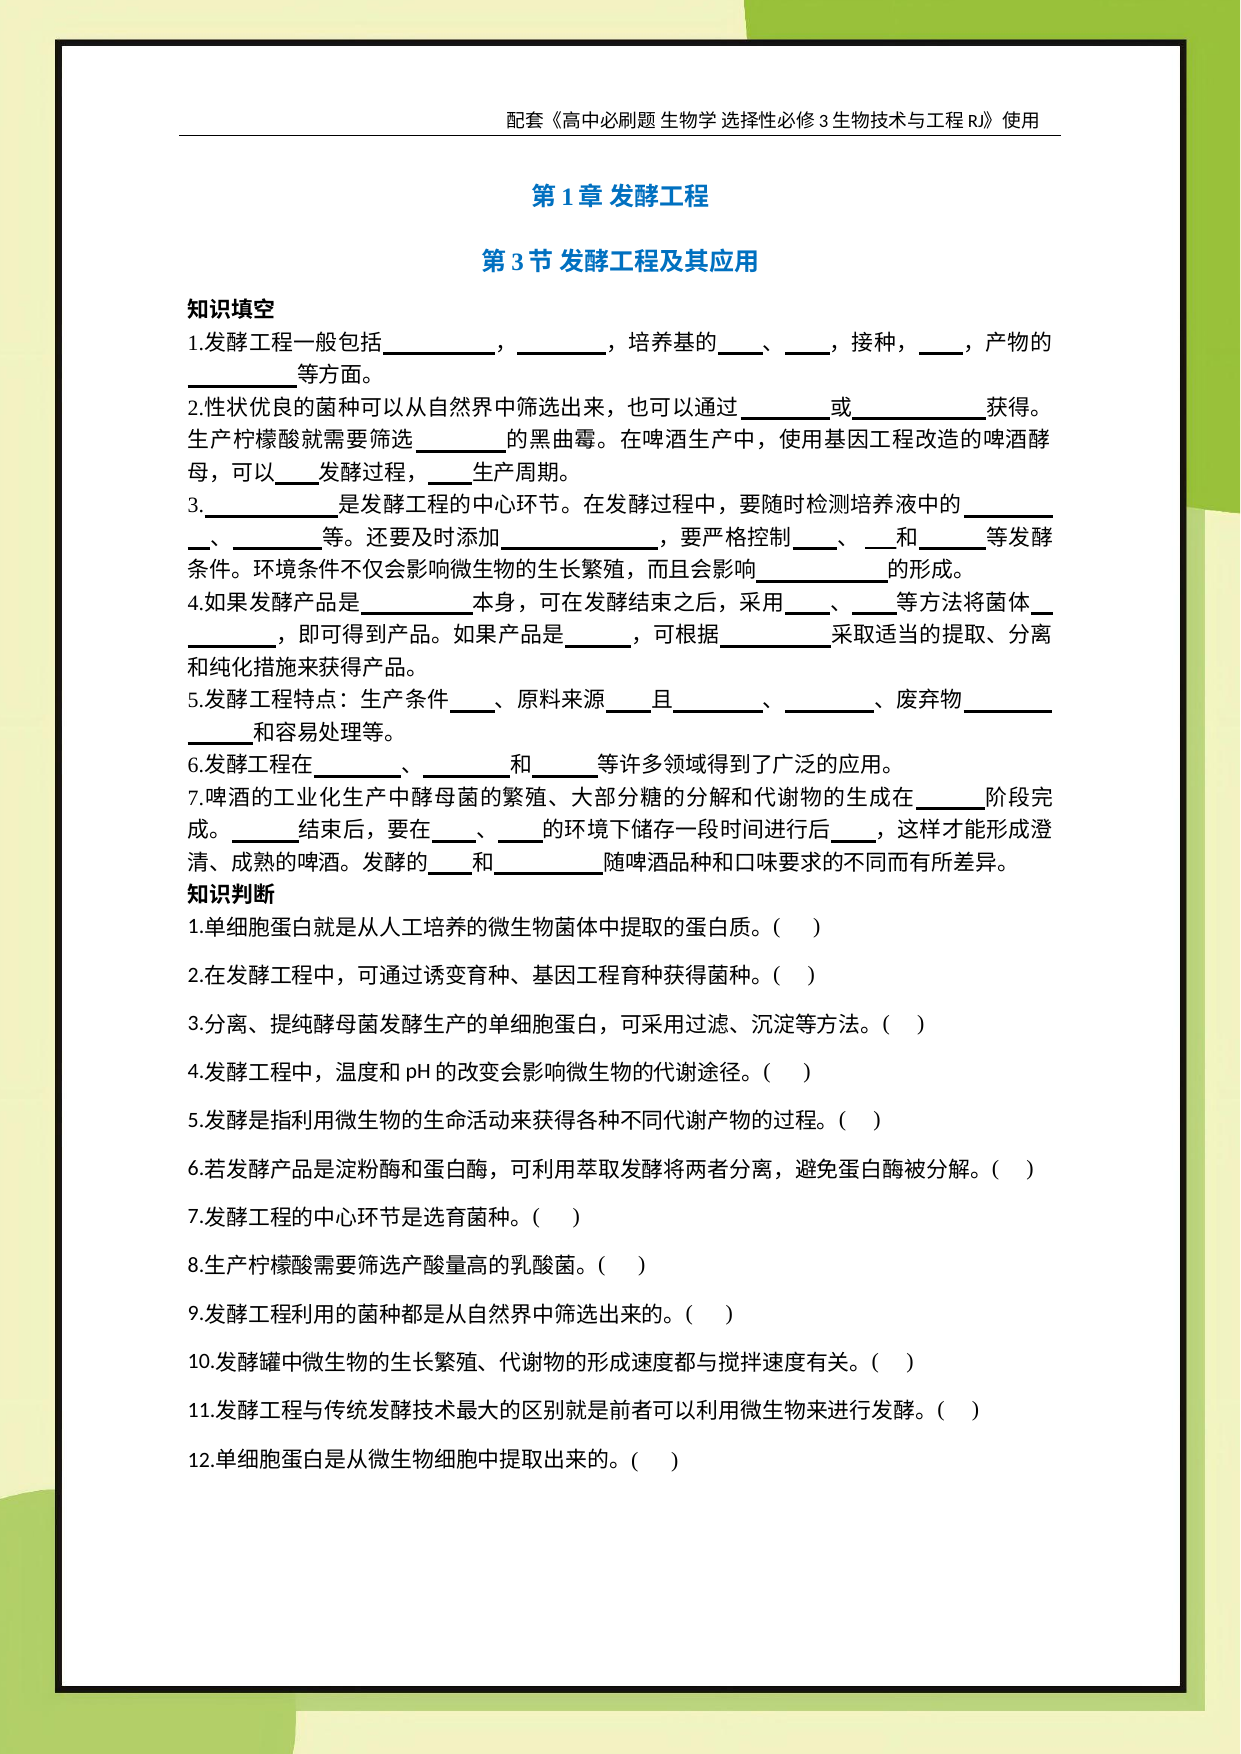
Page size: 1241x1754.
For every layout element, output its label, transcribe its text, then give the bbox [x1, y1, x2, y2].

text 11.发酵工程与传统发酵技术最大的区别就是前者可以利用微生物来进行发酵。( ) [187, 1393, 1053, 1425]
text 3.分离、提纯酵母菌发酵生产的单细胞蛋白，可采用过滤、沉淀等方法。( ) [187, 1006, 1053, 1039]
text 8.生产柠檬酸需要筛选产酸量高的乳酸菌。( ) [187, 1248, 1053, 1280]
text 10.发酵罐中微生物的生长繁殖、代谢物的形成速度都与搅拌速度有关。( ) [187, 1344, 1053, 1377]
list 6.发酵工程在食品工业、医药工业和农牧业等许多领域得到了广泛的应用。 [187, 747, 1053, 779]
text 2.在发酵工程中，可通过诱变育种、基因工程育种获得菌种。( ) [187, 958, 1053, 990]
list 1.发酵工程一般包括菌种的选育，扩大培养，培养基的配制、灭菌，接种，发酵，产物的分离、提纯等方面。 [187, 324, 1053, 389]
text 5.发酵是指利用微生物的生命活动来获得各种不同代谢产物的过程。( ) [187, 1103, 1053, 1135]
text 第1章 发酵工程 [187, 162, 1053, 227]
text 7.发酵工程的中心环节是选育菌种。( ) [187, 1199, 1053, 1232]
list 3.发酵罐内发酵是发酵工程的中心环节。在发酵过程中，要随时检测培养液中的微生物数量、产物浓度等。还要及时添加必需的营养成分，要严格控制温度、 pH和溶解氧等发酵条件。环境条件不仅会影响微生物的生长繁殖，而且会影响微生物代谢物的形成。 [187, 487, 1053, 584]
text 9.发酵工程利用的菌种都是从自然界中筛选出来的。( ) [187, 1296, 1053, 1329]
text 6.若发酵产品是淀粉酶和蛋白酶，可利用萃取发酵将两者分离，避免蛋白酶被分解。( ) [187, 1151, 1053, 1184]
text 1.单细胞蛋白就是从人工培养的微生物菌体中提取的蛋白质。( ) [187, 909, 1053, 942]
list 7.啤酒的工业化生产中酵母菌的繁殖、大部分糖的分解和代谢物的生成在主发酵阶段完成。主发酵结束后，要在低温、密闭的环境下储存一段时间进行后发酵，这样才能形成澄清、成熟的啤酒。发酵的温度和发酵的时间随啤酒品种和口味要求的不同而有所差异。 [187, 779, 1053, 877]
list 2.性状优良的菌种可以从自然界中筛选出来，也可以通过诱变育种或基因工程育种获得。生产柠檬酸就需要筛选产酸量高的黑曲霉。在啤酒生产中，使用基因工程改造的啤酒酵母，可以加速发酵过程，缩短生产周期。 [187, 389, 1053, 487]
list 4.如果发酵产品是微生物细胞本身，可在发酵结束之后，采用过滤、沉淀等方法将菌体分离和干燥，即可得到产品。如果产品是代谢物，可根据产物的性质采取适当的提取、分离和纯化措施来获得产品。 [187, 584, 1053, 682]
list 5.发酵工程特点：生产条件温和、原料来源丰富且价格低廉、产物专一、废弃物对环境的污染小和容易处理等。 [187, 682, 1053, 747]
text 第3节 发酵工程及其应用 [187, 227, 1053, 292]
picture [0, 0, 1241, 1754]
text 12.单细胞蛋白是从微生物细胞中提取出来的。( ) [187, 1441, 1053, 1474]
text 4.发酵工程中，温度和pH的改变会影响微生物的代谢途径。( ) [187, 1054, 1053, 1087]
text 知识判断 [187, 877, 1053, 909]
text 知识填空 [187, 292, 1053, 324]
